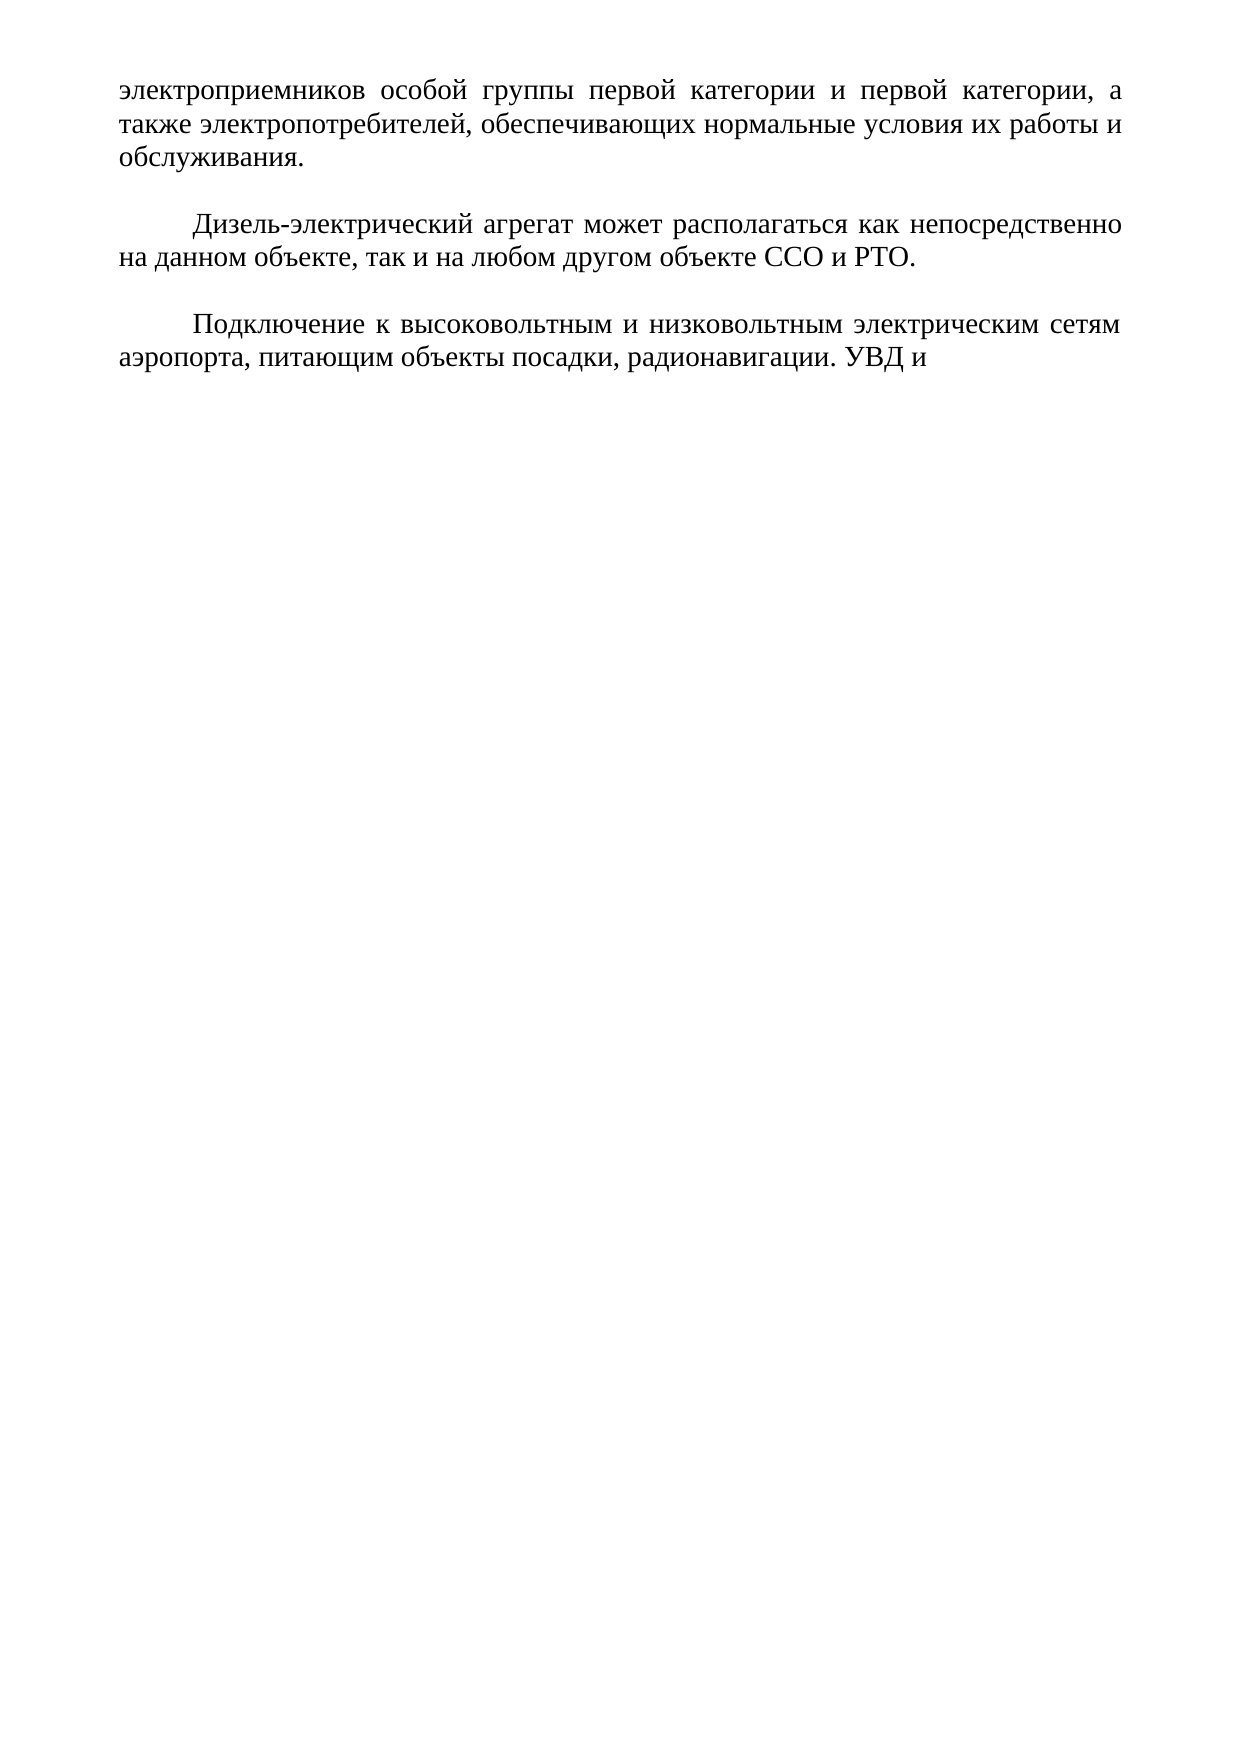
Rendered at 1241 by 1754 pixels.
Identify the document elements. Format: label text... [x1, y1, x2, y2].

text Подключение к высоковольтным и низковольтным электрическим сетям аэропорта, питающим объекты посадки, радионавигации. УВД и [119, 307, 1121, 373]
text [119, 73, 1123, 172]
text Дизель-электрический агрегат может располагаться как непосредственно на данном объекте, так и на любом другом объекте ССО и РТО. [119, 207, 1123, 273]
